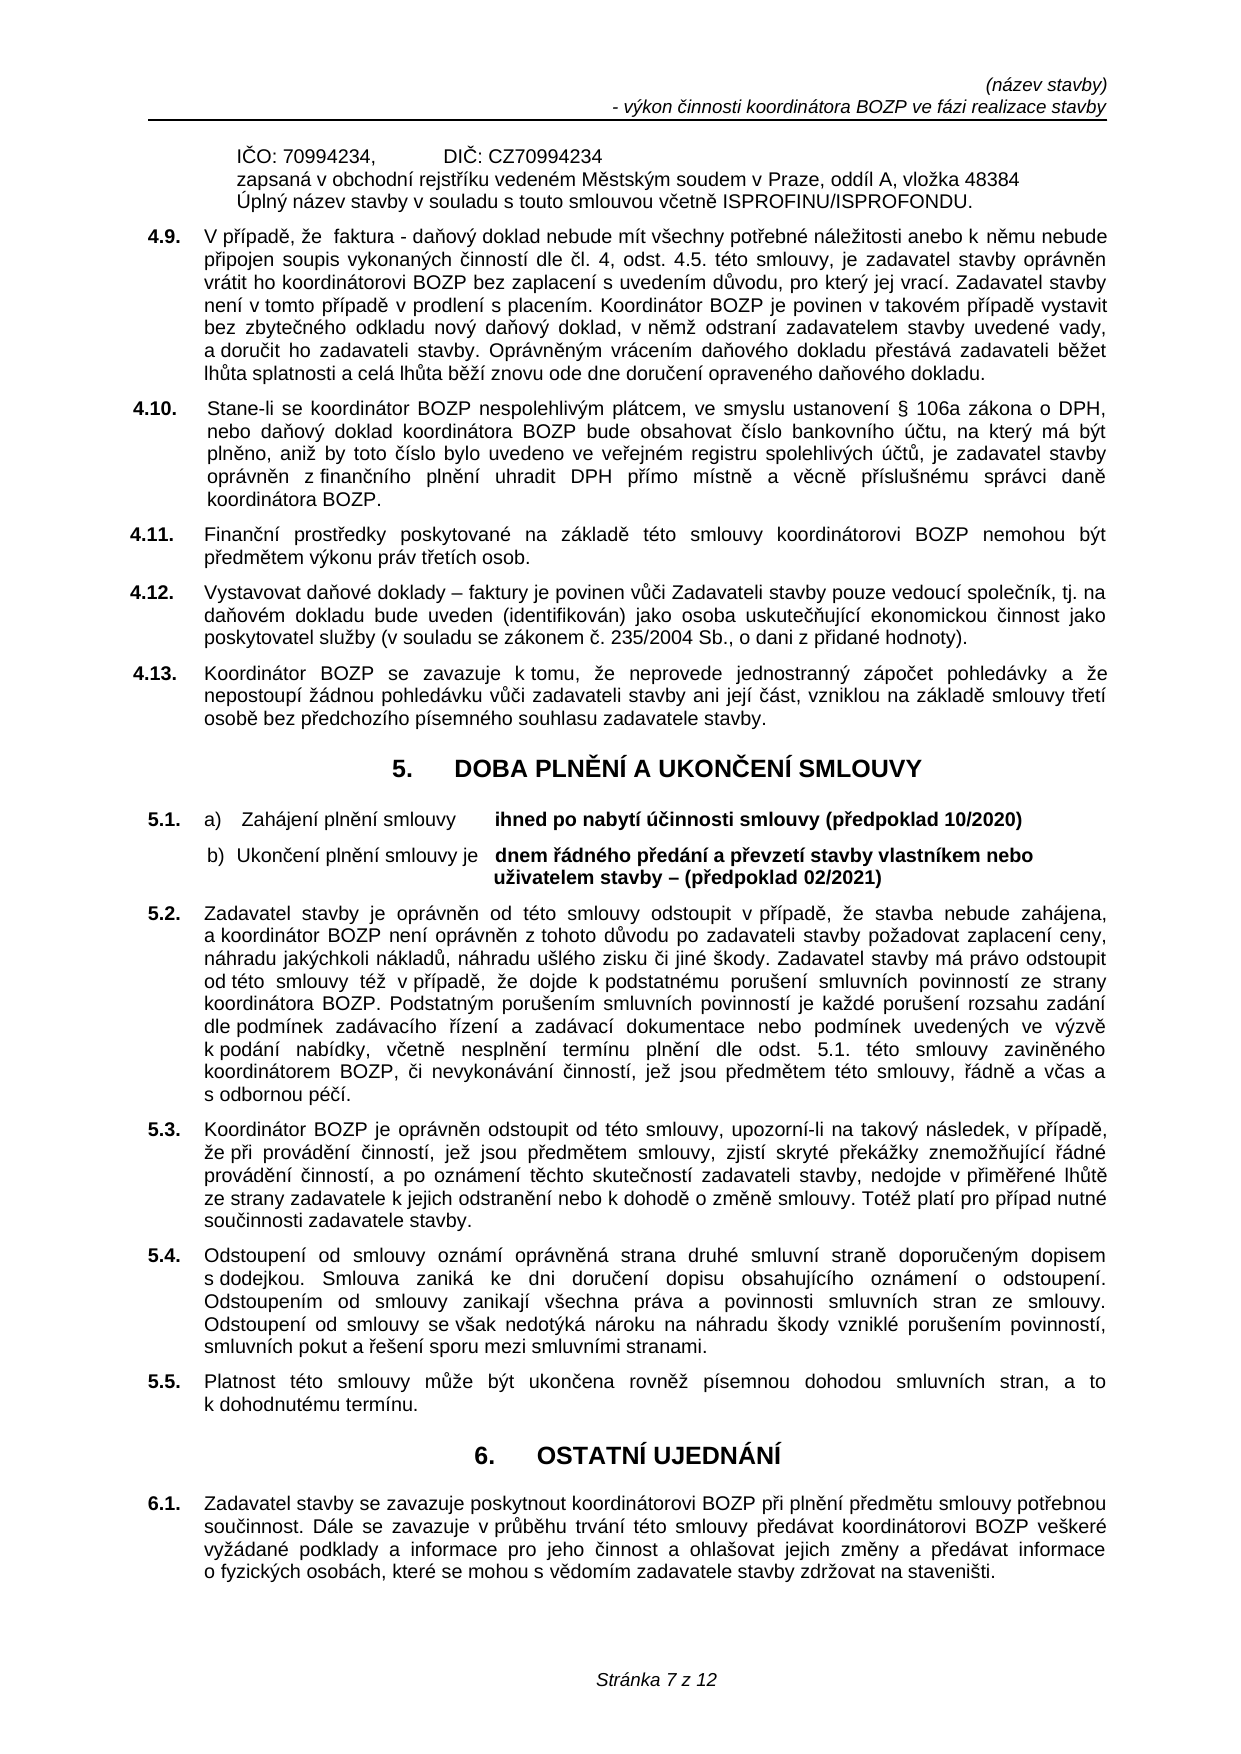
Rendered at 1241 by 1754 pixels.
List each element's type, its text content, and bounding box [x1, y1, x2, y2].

text 6.1. Zadavatel stavby se zavazuje poskytnout koordinátorovi BOZP při plnění předmětu smlouvy potřebnou součinnost. Dále se zavazuje v průběhu trvání této smlouvy předávat koordinátorovi BOZP veškeré vyžádané podklady a informace pro jeho činnost a ohlašovat jejich změny a předávat informace o fyzických osobách, které se mohou s vědomím zadavatele stavby zdržovat na staveništi. [148, 1492, 1107, 1583]
list Ukončení plnění smlouvy je dnem řádného předání a převzetí stavby vlastníkem nebo [207, 843, 1107, 866]
text 4.11. Finanční prostředky poskytované na základě této smlouvy koordinátorovi BOZP nemohou být předmětem výkonu práv třetích osob. [130, 523, 1107, 568]
subtitle 5. DOBA PLNĚNÍ a ukončení smlouvy [148, 754, 1167, 783]
text 4.12. Vystavovat daňové doklady – faktury je povinen vůči Zadavateli stavby pouze vedoucí společník, tj. na daňovém dokladu bude uveden (identifikován) jako osoba uskutečňující ekonomickou činnost jako poskytovatel služby (v souladu se zákonem č. 235/2004 Sb., o dani z přidané hodnoty). [130, 581, 1107, 649]
text uživatelem stavby – (předpoklad 02/2021) [279, 866, 1107, 889]
text 4.13. Koordinátor BOZP se zavazuje k tomu, že neprovede jednostranný zápočet pohledávky a že nepostoupí žádnou pohledávku vůči zadavateli stavby ani její část, vzniklou na základě smlouvy třetí osobě bez předchozího písemného souhlasu zadavatele stavby. [133, 661, 1107, 729]
text 5.3. Koordinátor BOZP je oprávněn odstoupit od této smlouvy, upozorní-li na takový následek, v případě, že při provádění činností, jež jsou předmětem smlouvy, zjistí skryté překážky znemožňující řádné provádění činností, a po oznámení těchto skutečností zadavateli stavby, nedojde v přiměřené lhůtě ze strany zadavatele k jejich odstranění nebo k dohodě o změně smlouvy. Totéž platí pro případ nutné součinnosti zadavatele stavby. [148, 1118, 1107, 1232]
text 4.9. V případě, že faktura - daňový doklad nebude mít všechny potřebné náležitosti anebo k němu nebude připojen soupis vykonaných činností dle čl. 4, odst. 4.5. této smlouvy, je zadavatel stavby oprávněn vrátit ho koordinátorovi BOZP bez zaplacení s uvedením důvodu, pro který jej vrací. Zadavatel stavby není v tomto případě v prodlení s placením. Koordinátor BOZP je povinen v takovém případě vystavit bez zbytečného odkladu nový daňový doklad, v němž odstraní zadavatelem stavby uvedené vady, a doručit ho zadavateli stavby. Oprávněným vrácením daňového dokladu přestává zadavateli běžet lhůta splatnosti a celá lhůta běží znovu ode dne doručení opraveného daňového dokladu. [148, 225, 1107, 384]
text Úplný název stavby v souladu s touto smlouvou včetně ISPROFINU/ISPROFONDU. [236, 190, 1107, 213]
subtitle 6. Ostatní ujednání [148, 1441, 1107, 1469]
text zapsaná v obchodní rejstříku vedeném Městským soudem v Praze, oddíl A, vložka 48384 [236, 167, 1107, 190]
text 5.4. Odstoupení od smlouvy oznámí oprávněná strana druhé smluvní straně doporučeným dopisem s dodejkou. Smlouva zaniká ke dni doručení dopisu obsahujícího oznámení o odstoupení. Odstoupením od smlouvy zanikají všechna práva a povinnosti smluvních stran ze smlouvy. Odstoupení od smlouvy se však nedotýká nároku na náhradu škody vzniklé porušením povinností, smluvních pokut a řešení sporu mezi smluvními stranami. [148, 1244, 1107, 1358]
list a) Zahájení plnění smlouvy ihned po nabytí účinnosti smlouvy (předpoklad 10/2020) [148, 808, 1107, 831]
text 5.5. Platnost této smlouvy může být ukončena rovněž písemnou dohodou smluvních stran, a to k dohodnutému termínu. [148, 1370, 1107, 1416]
list 4.10. Stane-li se koordinátor BOZP nespolehlivým plátcem, ve smyslu ustanovení § 106a zákona o DPH, nebo daňový doklad koordinátora BOZP bude obsahovat číslo bankovního účtu, na který má být plněno, aniž by toto číslo bylo uvedeno ve veřejném registru spolehlivých účtů, je zadavatel stavby oprávněn z finančního plnění uhradit DPH přímo místně a věcně příslušnému správci daně koordinátora BOZP. [133, 397, 1107, 510]
list Zadavatel stavby je oprávněn od této smlouvy odstoupit v případě, že stavba nebude zahájena, a koordinátor BOZP není oprávněn z tohoto důvodu po zadavateli stavby požadovat zaplacení ceny, náhradu jakýchkoli nákladů, náhradu ušlého zisku či jiné škody. Zadavatel stavby má právo odstoupit od této smlouvy též v případě, že dojde k podstatnému porušení smluvních povinností ze strany koordinátora BOZP. Podstatným porušením smluvních povinností je každé porušení rozsahu zadání dle podmínek zadávacího řízení a zadávací dokumentace nebo podmínek uvedených ve výzvě k podání nabídky, včetně nesplnění termínu plnění dle odst. 5.1. této smlouvy zaviněného koordinátorem BOZP, či nevykonávání činností, jež jsou předmětem této smlouvy, řádně a včas a s odbornou péčí. [148, 901, 1107, 1106]
text IČO: 70994234, DIČ: CZ70994234 [236, 145, 1107, 167]
